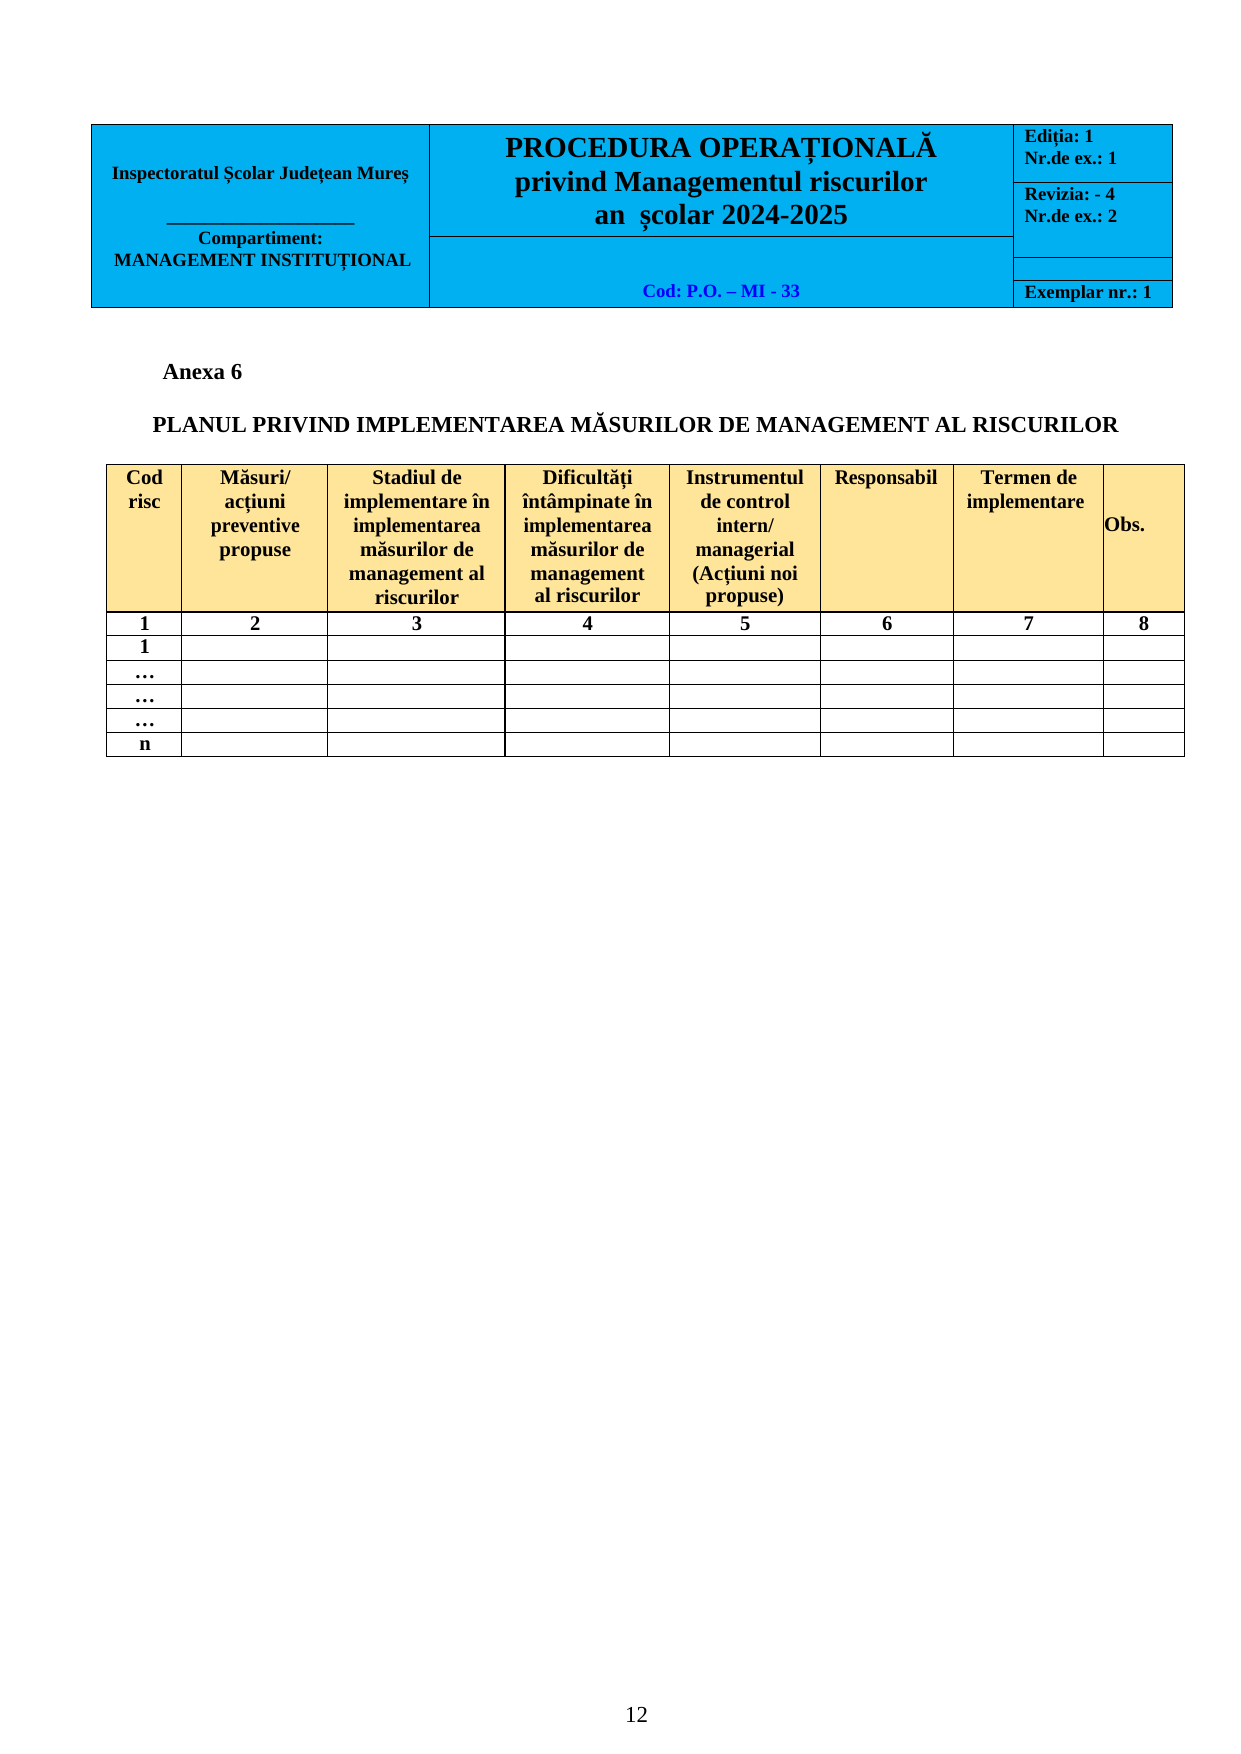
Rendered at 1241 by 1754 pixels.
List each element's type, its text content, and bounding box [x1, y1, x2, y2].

table_cell [821, 709, 953, 732]
table_cell [182, 685, 327, 708]
table_cell 2 [182, 613, 327, 635]
table_cell 7 [954, 613, 1103, 635]
table_cell [670, 685, 820, 708]
table_cell [670, 636, 820, 659]
table_cell [670, 733, 820, 756]
table_cell [954, 709, 1103, 732]
table_cell [506, 709, 669, 732]
table_cell [506, 733, 669, 756]
table_cell [328, 636, 504, 659]
table_cell [1104, 709, 1184, 732]
table_cell 5 [670, 613, 820, 635]
table_cell [670, 709, 820, 732]
table_header Cod risc [107, 465, 181, 611]
table_cell [1104, 685, 1184, 708]
table_cell [328, 685, 504, 708]
table_cell [670, 661, 820, 684]
table_cell 3 [328, 613, 504, 635]
table_cell [506, 661, 669, 684]
text Anexa 6 [162, 358, 1181, 385]
table_cell [328, 733, 504, 756]
table_cell [182, 661, 327, 684]
table_header Dificultăți întâmpinate în implementarea măsurilor de management al riscurilor [506, 465, 669, 611]
table_cell [954, 661, 1103, 684]
table_cell [954, 733, 1103, 756]
table_header Măsuri/ acțiuni preventive propuse [182, 465, 327, 611]
table_cell [954, 685, 1103, 708]
table_cell [182, 733, 327, 756]
table_cell [821, 661, 953, 684]
table_cell [1104, 661, 1184, 684]
table_header Instrumentul de control intern/ managerial (Acțiuni noi propuse) [670, 465, 820, 611]
text PLANUL PRIVIND IMPLEMENTAREA MĂSURILOR DE MANAGEMENT AL RISCURILOR [92, 411, 1180, 437]
table_header Responsabil [821, 465, 953, 611]
table_cell 6 [821, 613, 953, 635]
table_cell [506, 636, 669, 659]
table_cell [821, 733, 953, 756]
table_cell 8 [1104, 613, 1184, 635]
table_cell [821, 636, 953, 659]
table_cell [506, 685, 669, 708]
table_cell [1104, 636, 1184, 659]
table_cell [954, 636, 1103, 659]
table_cell 4 [506, 613, 669, 635]
table_cell [328, 661, 504, 684]
table_cell 1 [107, 613, 181, 635]
table_cell … [107, 685, 181, 708]
table_cell [821, 685, 953, 708]
table_header Stadiul de implementare în implementarea măsurilor de management al riscurilor [328, 465, 504, 611]
table_cell 1 [107, 636, 181, 659]
table_cell … [107, 709, 181, 732]
table_cell [182, 636, 327, 659]
table_cell n [107, 733, 181, 756]
table_cell … [107, 661, 181, 684]
table_header Obs. [1104, 465, 1184, 611]
table_cell [328, 709, 504, 732]
table_cell [182, 709, 327, 732]
table_header Termen de implementare [954, 465, 1103, 611]
table_cell [1104, 733, 1184, 756]
